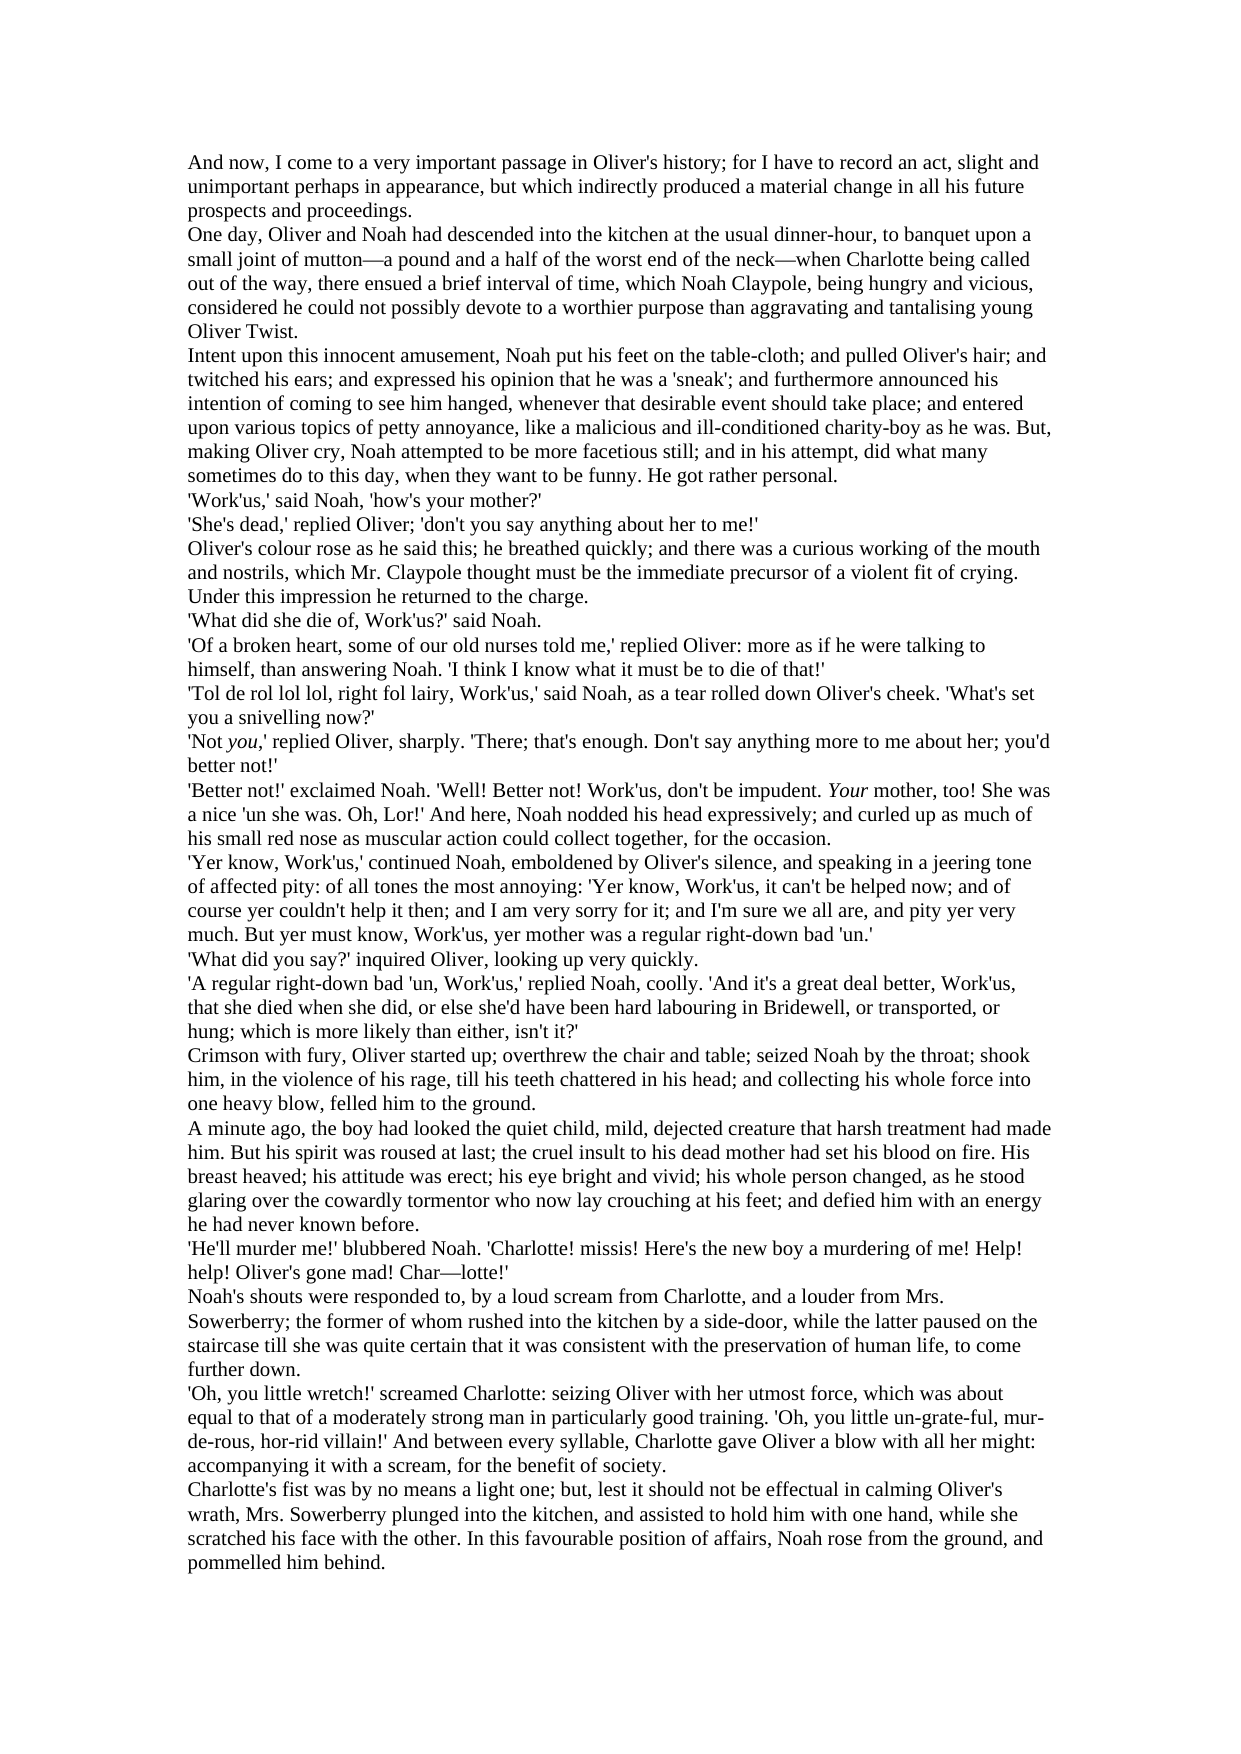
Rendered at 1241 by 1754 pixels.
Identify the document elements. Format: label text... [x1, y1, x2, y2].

text Oliver's colour rose as he said this; he breathed quickly; and there was a curious working of the mouth and nostrils, which Mr. Claypole thought must be the immediate precursor of a violent fit of crying. Under this impression he returned to the charge. [187, 536, 1053, 608]
text 'Tol de rol lol lol, right fol lairy, Work'us,' said Noah, as a tear rolled down Oliver's cheek. 'What's set you a snivelling now?' [187, 681, 1053, 729]
text 'Oh, you little wretch!' screamed Charlotte: seizing Oliver with her utmost force, which was about equal to that of a moderately strong man in particularly good training. 'Oh, you little un-grate-ful, mur-de-rous, hor-rid villain!' And between every syllable, Charlotte gave Oliver a blow with all her might: accompanying it with a scream, for the benefit of society. [187, 1381, 1053, 1477]
text Crimson with fury, Oliver started up; overthrew the chair and table; seized Noah by the throat; shook him, in the violence of his rage, till his teeth chattered in his head; and collecting his whole force into one heavy blow, felled him to the ground. [187, 1043, 1053, 1115]
text 'She's dead,' replied Oliver; 'don't you say anything about her to me!' [187, 512, 1053, 536]
text And now, I come to a very important passage in Oliver's history; for I have to record an act, slight and unimportant perhaps in appearance, but which indirectly produced a material change in all his future prospects and proceedings. [187, 150, 1053, 222]
text 'Not you,' replied Oliver, sharply. 'There; that's enough. Don't say anything more to me about her; you'd better not!' [187, 729, 1053, 777]
text A minute ago, the boy had looked the quiet child, mild, dejected creature that harsh treatment had made him. But his spirit was roused at last; the cruel insult to his dead mother had set his blood on fire. His breast heaved; his attitude was erect; his eye bright and vivid; his whole person changed, as he stood glaring over the cowardly tormentor who now lay crouching at his feet; and defied him with an energy he had never known before. [187, 1116, 1053, 1236]
text One day, Oliver and Noah had descended into the kitchen at the usual dinner-hour, to banquet upon a small joint of mutton—a pound and a half of the worst end of the neck—when Charlotte being called out of the way, there ensued a brief interval of time, which Noah Claypole, being hungry and vicious, considered he could not possibly devote to a worthier purpose than aggravating and tantalising young Oliver Twist. [187, 222, 1053, 343]
text 'What did she die of, Work'us?' said Noah. [187, 608, 1053, 632]
text 'Of a broken heart, some of our old nurses told me,' replied Oliver: more as if he were talking to himself, than answering Noah. 'I think I know what it must be to die of that!' [187, 633, 1053, 681]
text 'Work'us,' said Noah, 'how's your mother?' [187, 487, 1053, 512]
text Noah's shouts were responded to, by a loud scream from Charlotte, and a louder from Mrs. Sowerberry; the former of whom rushed into the kitchen by a side-door, while the latter paused on the staircase till she was quite certain that it was consistent with the preservation of human life, to come further down. [187, 1284, 1053, 1381]
text 'A regular right-down bad 'un, Work'us,' replied Noah, coolly. 'And it's a great deal better, Work'us, that she died when she did, or else she'd have been hard labouring in Bridewell, or transported, or hung; which is more likely than either, isn't it?' [187, 971, 1053, 1043]
text 'Better not!' exclaimed Noah. 'Well! Better not! Work'us, don't be impudent. Your mother, too! She was a nice 'un she was. Oh, Lor!' And here, Noah nodded his head expressively; and curled up as much of his small red nose as muscular action could collect together, for the occasion. [187, 778, 1053, 850]
text 'What did you say?' inquired Oliver, looking up very quickly. [187, 947, 1053, 971]
text Intent upon this innocent amusement, Noah put his feet on the table-cloth; and pulled Oliver's hair; and twitched his ears; and expressed his opinion that he was a 'sneak'; and furthermore announced his intention of coming to see him hanged, whenever that desirable event should take place; and entered upon various topics of petty annoyance, like a malicious and ill-conditioned charity-boy as he was. But, making Oliver cry, Noah attempted to be more facetious still; and in his attempt, did what many sometimes do to this day, when they want to be funny. He got rather personal. [187, 343, 1053, 487]
text 'He'll murder me!' blubbered Noah. 'Charlotte! missis! Here's the new boy a murdering of me! Help! help! Oliver's gone mad! Char—lotte!' [187, 1236, 1053, 1284]
text Charlotte's fist was by no means a light one; but, lest it should not be effectual in calming Oliver's wrath, Mrs. Sowerberry plunged into the kitchen, and assisted to hold him with one hand, while she scratched his face with the other. In this favourable position of affairs, Noah rose from the ground, and pommelled him behind. [187, 1477, 1053, 1574]
text 'Yer know, Work'us,' continued Noah, emboldened by Oliver's silence, and speaking in a jeering tone of affected pity: of all tones the most annoying: 'Yer know, Work'us, it can't be helped now; and of course yer couldn't help it then; and I am very sorry for it; and I'm sure we all are, and pity yer very much. But yer must know, Work'us, yer mother was a regular right-down bad 'un.' [187, 850, 1053, 946]
